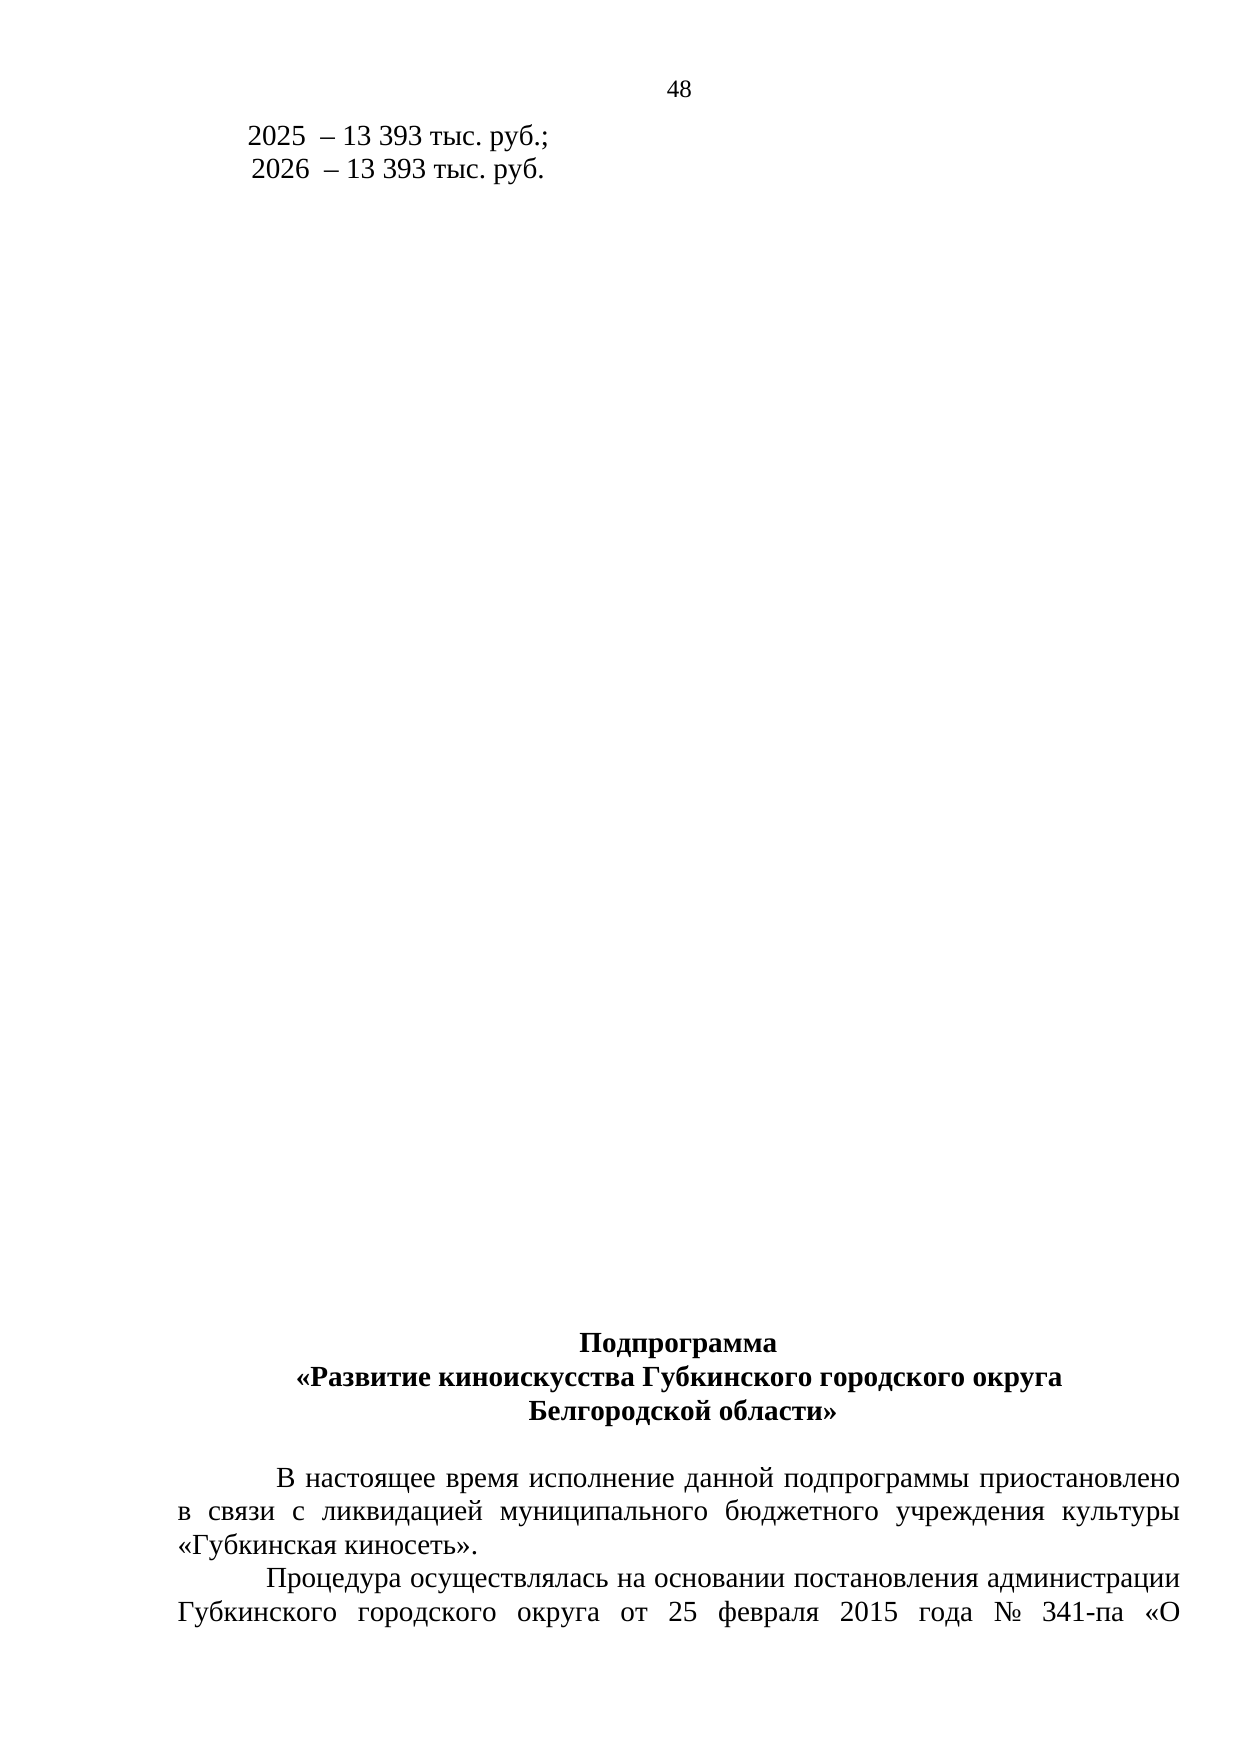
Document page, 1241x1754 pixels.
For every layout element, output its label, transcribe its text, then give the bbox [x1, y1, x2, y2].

text Белгородской области» [177, 1393, 1181, 1426]
text В настоящее время исполнение данной подпрограммы приостановлено в связи с ликвидацией муниципального бюджетного учреждения культуры «Губкинская киносеть». [177, 1460, 1181, 1560]
text 2026 – 13 393 тыс. руб. [251, 152, 1181, 185]
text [177, 1560, 1181, 1627]
text 2025 – 13 393 тыс. руб.; [177, 118, 1181, 152]
text Подпрограмма [251, 1326, 1181, 1359]
text «Развитие киноискусства Губкинского городского округа [177, 1359, 1181, 1393]
